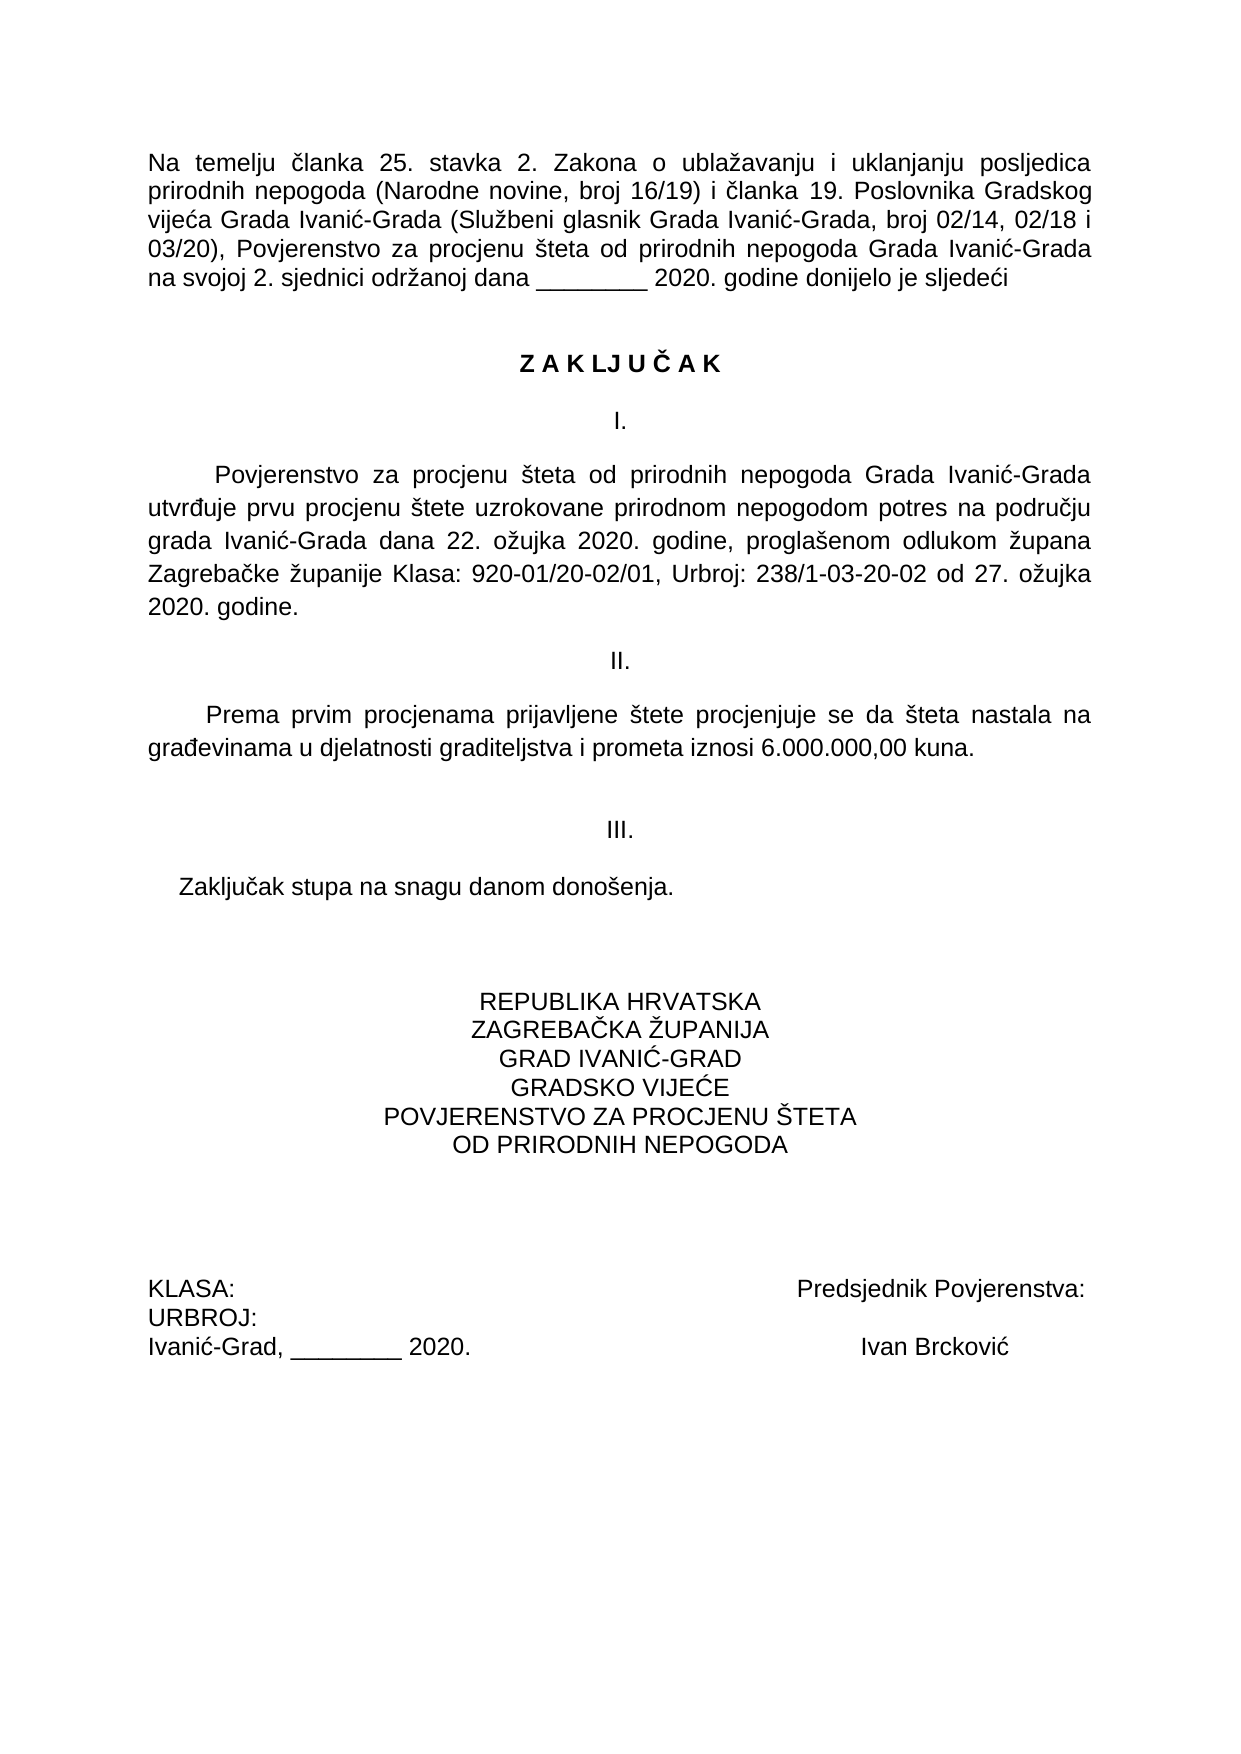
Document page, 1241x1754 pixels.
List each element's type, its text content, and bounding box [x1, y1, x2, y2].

text I. [148, 406, 1093, 435]
text URBROJ: [148, 1303, 1093, 1332]
text Prema prvim procjenama prijavljene štete procjenjuje se da šteta nastala na građevinama u djelatnosti graditeljstva i prometa iznosi 6.000.000,00 kuna. [148, 700, 1093, 762]
text POVJERENSTVO ZA PROCJENU ŠTETA [148, 1102, 1093, 1130]
text II. [148, 646, 1093, 675]
text Zaključak stupa na snagu danom donošenja. [148, 872, 1093, 900]
text GRAD IVANIĆ-GRAD [148, 1044, 1093, 1073]
text ZAGREBAČKA ŽUPANIJA [148, 1015, 1093, 1044]
text OD PRIRODNIH NEPOGODA [148, 1130, 1093, 1159]
text REPUBLIKA HRVATSKA [148, 987, 1093, 1015]
text Ivanić-Grad, ________ 2020. Ivan Brcković [148, 1332, 1093, 1360]
text III. [148, 815, 1093, 844]
text Z A K LJ U Č A K [148, 349, 1093, 378]
text GRADSKO VIJEĆE [148, 1073, 1093, 1102]
text KLASA: Predsjednik Povjerenstva: [148, 1274, 1093, 1303]
text Povjerenstvo za procjenu šteta od prirodnih nepogoda Grada Ivanić-Grada utvrđuje prvu procjenu štete uzrokovane prirodnom nepogodom potres na području grada Ivanić-Grada dana 22. ožujka 2020. godine, proglašenom odlukom župana Zagrebačke županije Klasa: 920-01/20-02/01, Urbroj: 238/1-03-20-02 od 27. ožujka 2020. godine. [148, 460, 1093, 621]
text Na temelju članka 25. stavka 2. Zakona o ublažavanju i uklanjanju posljedica prirodnih nepogoda (Narodne novine, broj 16/19) i članka 19. Poslovnika Gradskog vijeća Grada Ivanić-Grada (Službeni glasnik Grada Ivanić-Grada, broj 02/14, 02/18 i 03/20), Povjerenstvo za procjenu šteta od prirodnih nepogoda Grada Ivanić-Grada na svojoj 2. sjednici održanoj dana ________ 2020. godine donijelo je sljedeći [148, 148, 1093, 291]
